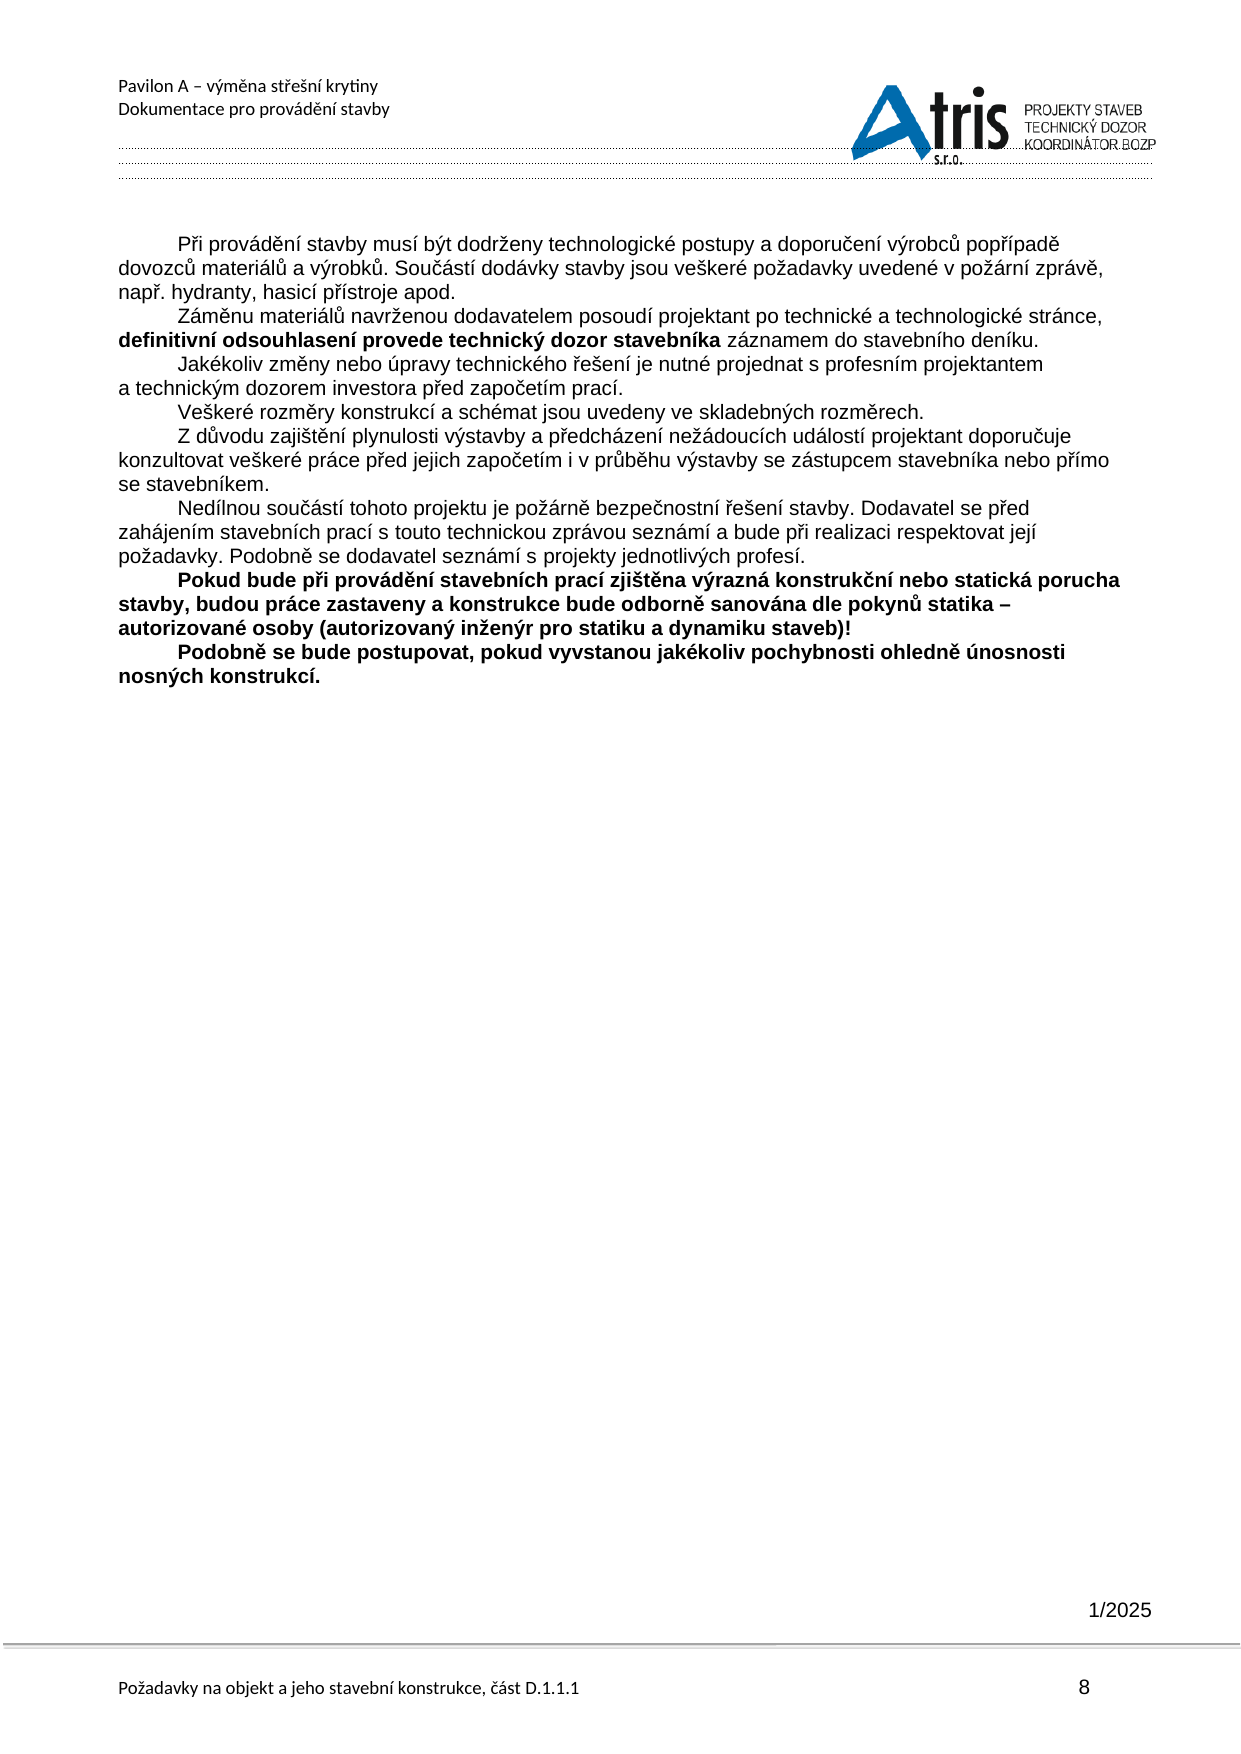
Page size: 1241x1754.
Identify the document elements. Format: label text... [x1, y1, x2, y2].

picture [849, 83, 1157, 166]
text autorizované osoby (autorizovaný inženýr pro statiku a dynamiku staveb)! [118, 616, 1152, 639]
text nosných konstrukcí. [118, 663, 1152, 687]
text zahájením stavebních prací s touto technickou zprávou seznámí a bude při realizaci respektovat její [118, 520, 1152, 544]
text se stavebníkem. [118, 472, 1152, 496]
text konzultovat veškeré práce před jejich započetím i v průběhu výstavby se zástupcem stavebníka nebo přímo [118, 448, 1152, 472]
text dovozců materiálů a výrobků. Součástí dodávky stavby jsou veškeré požadavky uvedené v požární zprávě, [118, 256, 1152, 280]
text Podobně se bude postupovat, pokud vyvstanou jakékoliv pochybnosti ohledně únosnosti [118, 639, 1152, 663]
text a technickým dozorem investora před započetím prací. [118, 376, 1152, 400]
text Záměnu materiálů navrženou dodavatelem posoudí projektant po technické a technologické stránce, [118, 304, 1152, 328]
text Pokud bude při provádění stavebních prací zjištěna výrazná konstrukční nebo statická porucha [118, 568, 1152, 592]
text např. hydranty, hasicí přístroje apod. [118, 280, 1152, 304]
text stavby, budou práce zastaveny a konstrukce bude odborně sanována dle pokynů statika – [118, 592, 1152, 616]
text definitivní odsouhlasení provede technický dozor stavebníka záznamem do stavebního deníku. [118, 328, 1152, 352]
text Jakékoliv změny nebo úpravy technického řešení je nutné projednat s profesním projektantem [118, 352, 1152, 376]
text Z důvodu zajištění plynulosti výstavby a předcházení nežádoucích událostí projektant doporučuje [118, 424, 1152, 448]
text Veškeré rozměry konstrukcí a schémat jsou uvedeny ve skladebných rozměrech. [118, 400, 1152, 424]
text požadavky. Podobně se dodavatel seznámí s projekty jednotlivých profesí. [118, 544, 1152, 568]
text Nedílnou součástí tohoto projektu je požárně bezpečnostní řešení stavby. Dodavatel se před [118, 496, 1152, 520]
list 1/2025 [118, 1598, 1152, 1622]
text Při provádění stavby musí být dodrženy technologické postupy a doporučení výrobců popřípadě [118, 232, 1152, 256]
